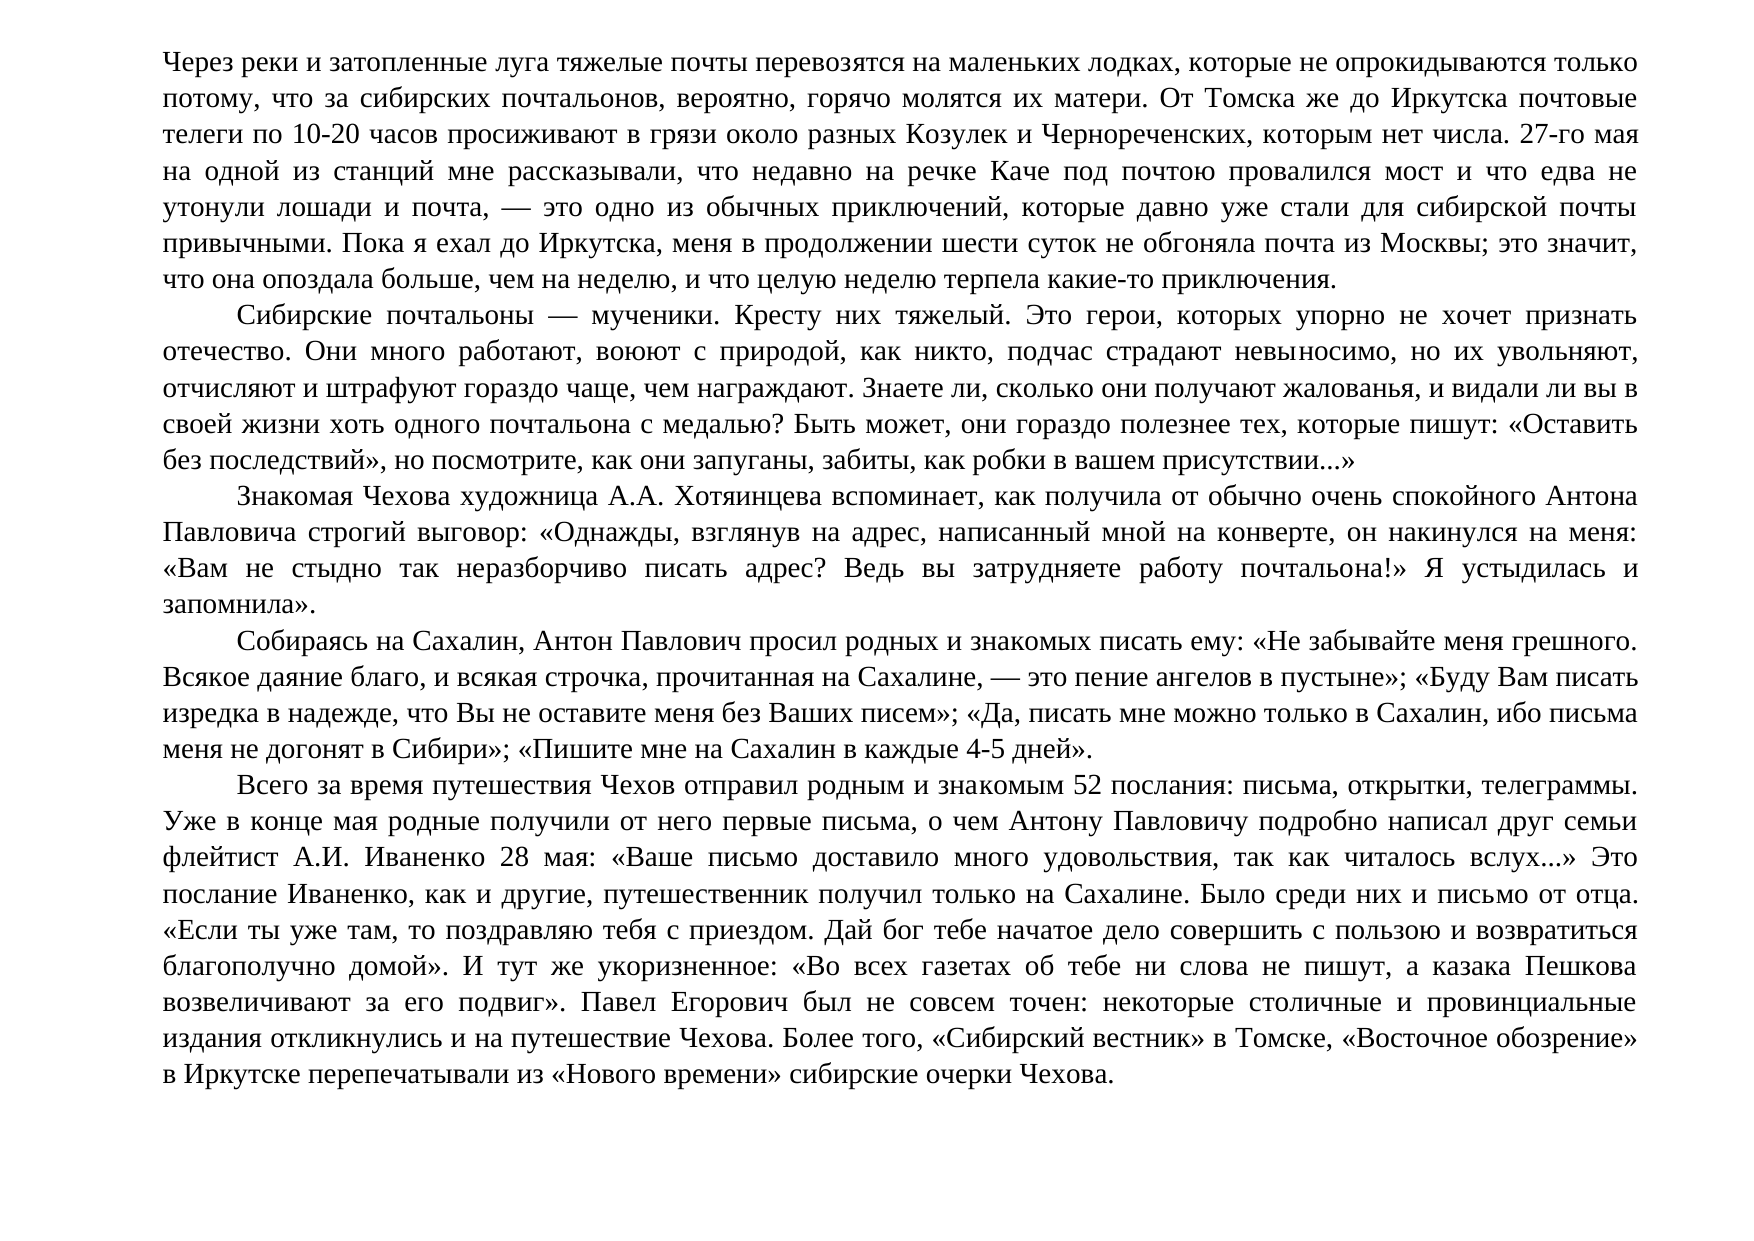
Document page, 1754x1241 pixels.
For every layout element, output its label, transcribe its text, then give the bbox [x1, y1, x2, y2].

text Всего за время путешествия Чехов отправил родным и знакомым 52 послания: письма, открытки, телеграммы. Уже в конце мая родные получили от него первые письма, о чем Антону Павловичу подробно написал друг семьи флейтист А.И. Иваненко 28 мая: «Ваше письмо доставило много удовольствия, так как читалось вслух...» Это послание Иваненко, как и другие, путешественник получил только на Сахалине. Было среди них и письмо от отца. «Если ты уже там, то поздравляю тебя с приездом. Дай бог тебе начатое дело совершить с пользою и возвратиться благополучно домой». И тут же укоризненное: «Во всех газетах об тебе ни слова не пишут, а казака Пешкова возвеличивают за его подвиг». Павел Егорович был не совсем точен: некоторые столичные и провинциальные издания откликнулись и на путешествие Чехова. Более того, «Сибирский вестник» в Томске, «Восточное обозрение» в Иркутске перепечатывали из «Нового времени» сибирские очерки Чехова. [162, 767, 1639, 1090]
text Знакомая Чехова художница А.А. Хотяинцева вспоминает, как получила от обычно очень спокойного Антона Павловича строгий выговор: «Однажды, взглянув на адрес, написанный мной на конверте, он накинулся на меня: «Вам не стыдно так неразборчиво писать адрес? Ведь вы затрудняете работу почтальона!» Я устыдилась и запомнила». [162, 478, 1639, 620]
text Сибирские почтальоны — мученики. Кресту них тяжелый. Это герои, которых упорно не хочет признать отечество. Они много работают, воюют с природой, как никто, подчас страдают невыносимо, но их увольняют, отчисляют и штрафуют гораздо чаще, чем награждают. Знаете ли, сколько они получают жалованья, и видали ли вы в своей жизни хоть одного почтальона с медалью? Быть может, они гораздо полезнее тех, которые пишут: «Оставить без последствий», но посмотрите, как они запуганы, забиты, как робки в вашем присутствии...» [162, 297, 1639, 476]
text Собираясь на Сахалин, Антон Павлович просил родных и знакомых писать ему: «Не забывайте меня грешного. Всякое даяние благо, и всякая строчка, прочитанная на Сахалине, — это пение ангелов в пустыне»; «Буду Вам писать изредка в надежде, что Вы не оставите меня без Ваших писем»; «Да, писать мне можно только в Сахалин, ибо письма меня не догонят в Сибири»; «Пишите мне на Сахалин в каждые 4-5 дней». [162, 623, 1639, 765]
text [162, 44, 1639, 295]
